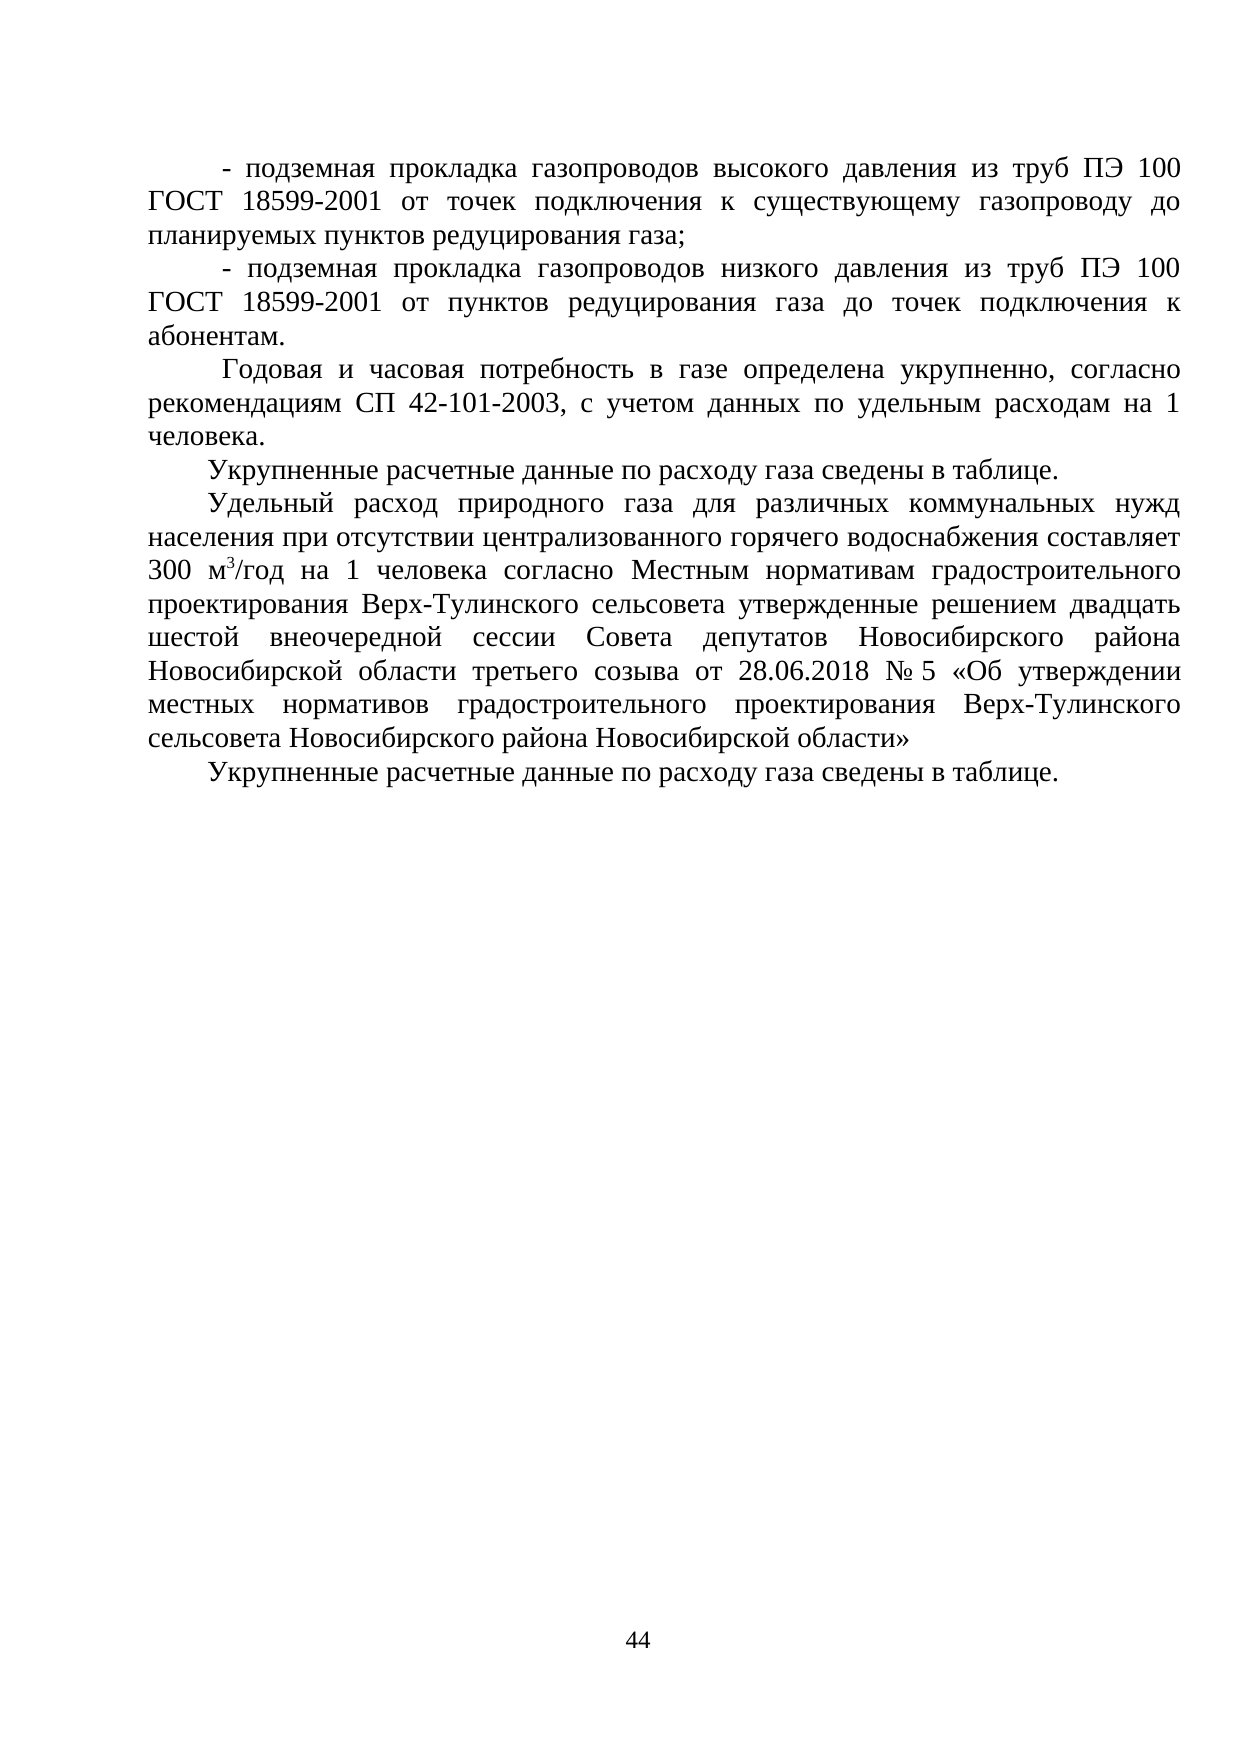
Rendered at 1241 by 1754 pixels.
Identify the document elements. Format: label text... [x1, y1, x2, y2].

text Удельный расход природного газа для различных коммунальных нужд населения при отсутствии централизованного горячего водоснабжения составляет 300 м3/год на 1 человека согласно Местным нормативам градостроительного проектирования Верх-Тулинского сельсовета утвержденные решением двадцать шестой внеочередной сессии Совета депутатов Новосибирского района Новосибирской области третьего созыва от 28.06.2018 № 5 «Об утверждении местных нормативов градостроительного проектирования Верх-Тулинского сельсовета Новосибирского района Новосибирской области» [148, 485, 1181, 754]
text - подземная прокладка газопроводов высокого давления из труб ПЭ 100 ГОСТ 18599-2001 от точек подключения к существующему газопроводу до планируемых пунктов редуцирования газа; [148, 150, 1181, 251]
text Укрупненные расчетные данные по расходу газа сведены в таблице. [148, 452, 1181, 485]
text Укрупненные расчетные данные по расходу газа сведены в таблице. [148, 754, 1181, 787]
text - подземная прокладка газопроводов низкого давления из труб ПЭ 100 ГОСТ 18599-2001 от пунктов редуцирования газа до точек подключения к абонентам. [148, 251, 1181, 351]
text Годовая и часовая потребность в газе определена укрупненно, согласно рекомендациям СП 42-101-2003, с учетом данных по удельным расходам на 1 человека. [148, 351, 1181, 452]
